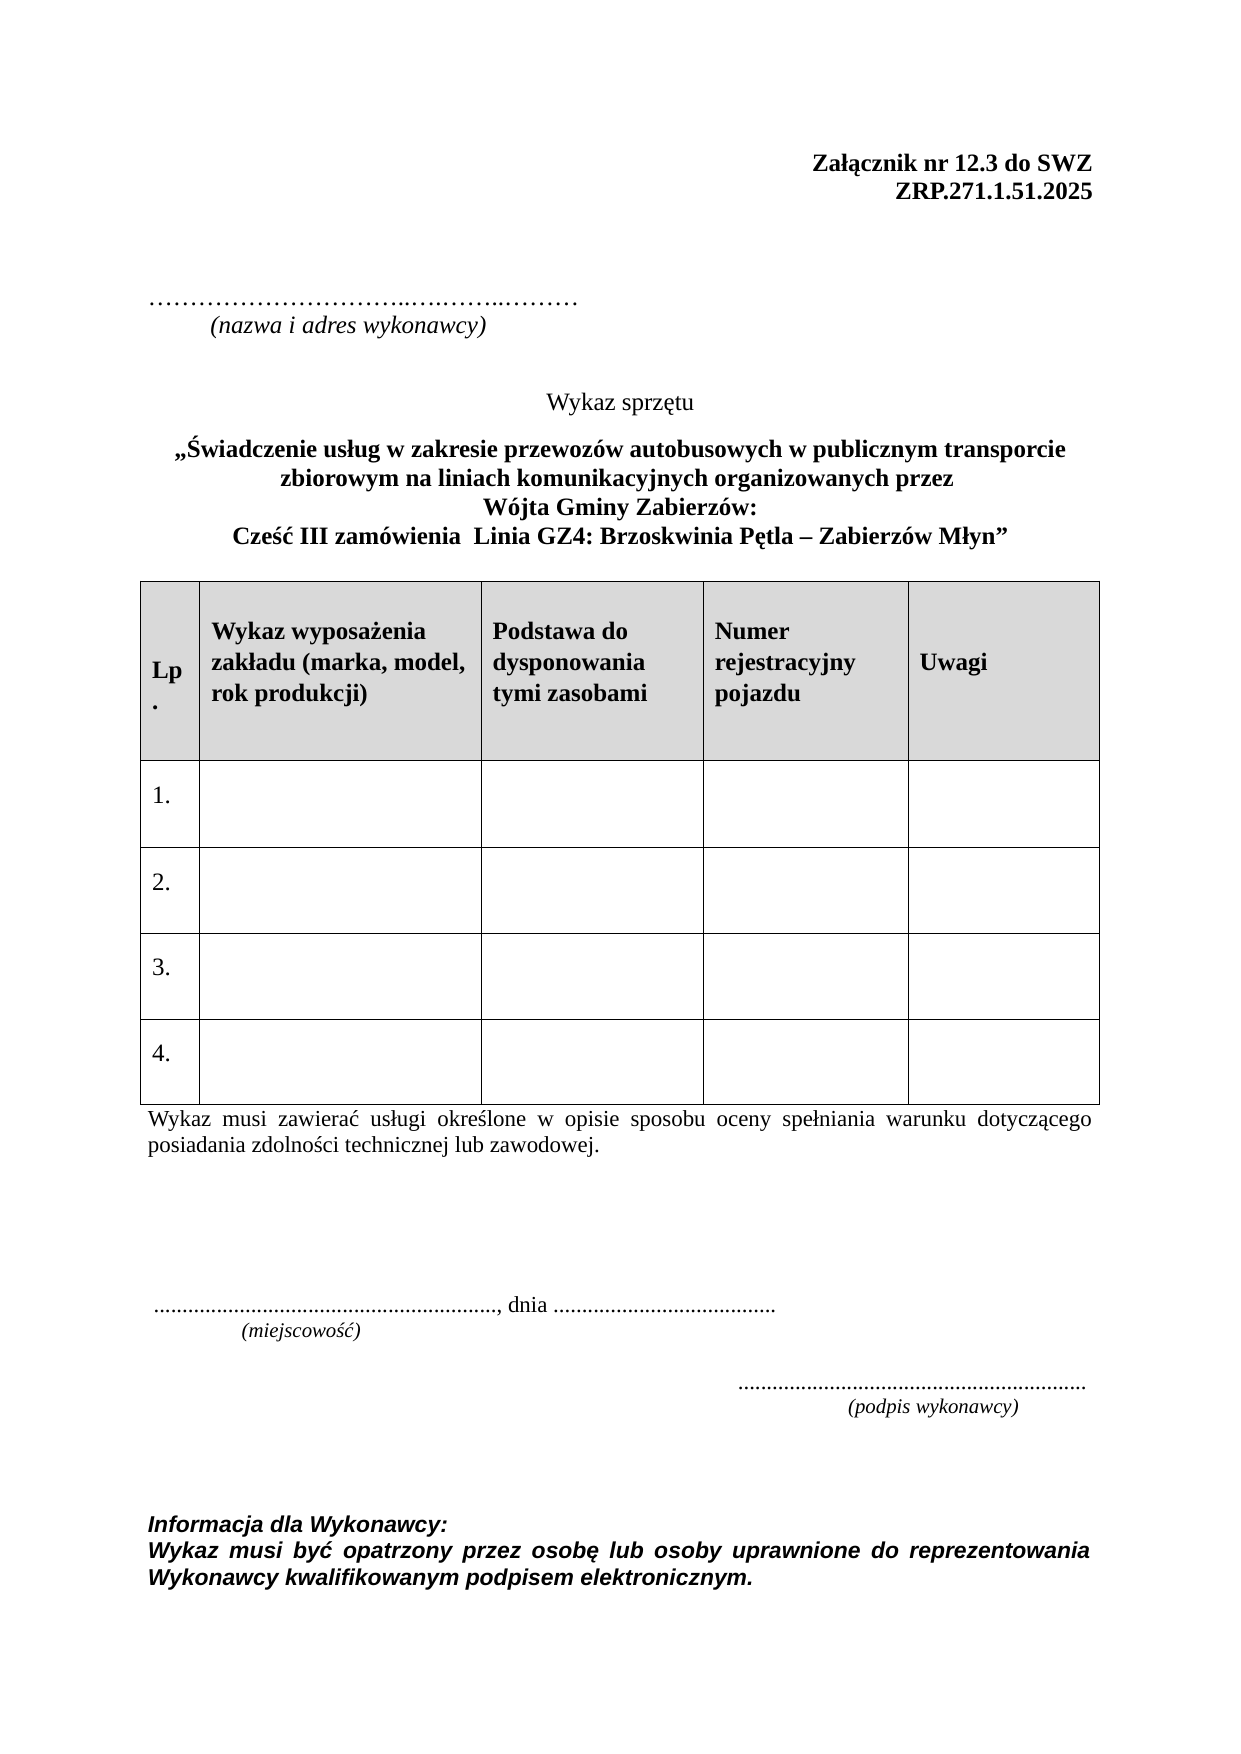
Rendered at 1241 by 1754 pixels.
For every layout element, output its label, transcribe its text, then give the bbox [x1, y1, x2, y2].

text Wykaz musi zawierać usługi określone w opisie sposobu oceny spełniania warunku dotyczącego posiadania zdolności technicznej lub zawodowej. [148, 1105, 1093, 1158]
table_cell [909, 761, 1099, 847]
table_cell [482, 1020, 703, 1104]
table_cell [704, 848, 908, 933]
text Cześć III zamówienia Linia GZ4: Brzoskwinia Pętla – Zabierzów Młyn” [148, 521, 1093, 549]
text ............................................................. [664, 1368, 1093, 1394]
table_cell [482, 848, 703, 933]
table_cell [200, 934, 481, 1018]
table_cell [704, 934, 908, 1018]
table_header Numer rejestracyjny pojazdu [704, 582, 908, 760]
text „Świadczenie usług w zakresie przewozów autobusowych w publicznym transporcie zbiorowym na liniach komunikacyjnych organizowanych przez Wójta Gminy Zabierzów: [148, 434, 1093, 521]
table_header Podstawa do dysponowania tymi zasobami [482, 582, 703, 760]
table_cell 1. [141, 761, 199, 847]
text (nazwa i adres wykonawcy) [148, 310, 1093, 339]
text …………………………..….……..……… [148, 282, 1093, 310]
table_cell [704, 1020, 908, 1104]
table_header Wykaz wyposażenia zakładu (marka, model, rok produkcji) [200, 582, 481, 760]
table_cell [200, 848, 481, 933]
table_cell [909, 1020, 1099, 1104]
table_cell 4. [141, 1020, 199, 1104]
text ZRP.271.1.51.2025 [148, 176, 1093, 205]
table_cell 3. [141, 934, 199, 1018]
table_cell 2. [141, 848, 199, 933]
text (miejscowość) [148, 1318, 1093, 1342]
table_header Uwagi [909, 582, 1099, 760]
table_cell [482, 934, 703, 1018]
table_cell [909, 848, 1099, 933]
text Wykaz musi być opatrzony przez osobę lub osoby uprawnione do reprezentowania Wykonawcy kwalifikowanym podpisem elektronicznym. [148, 1537, 1093, 1590]
text Wykaz sprzętu [148, 387, 1093, 416]
table_cell [482, 761, 703, 847]
text Informacja dla Wykonawcy: [148, 1511, 1093, 1537]
table_cell [200, 761, 481, 847]
table_cell [909, 934, 1099, 1018]
table_header Lp. [141, 582, 199, 760]
text ............................................................, dnia ....................................... [148, 1291, 1093, 1318]
text (podpis wykonawcy) [811, 1394, 1093, 1418]
table_cell [704, 761, 908, 847]
table_cell [200, 1020, 481, 1104]
text Załącznik nr 12.3 do SWZ [148, 148, 1093, 176]
